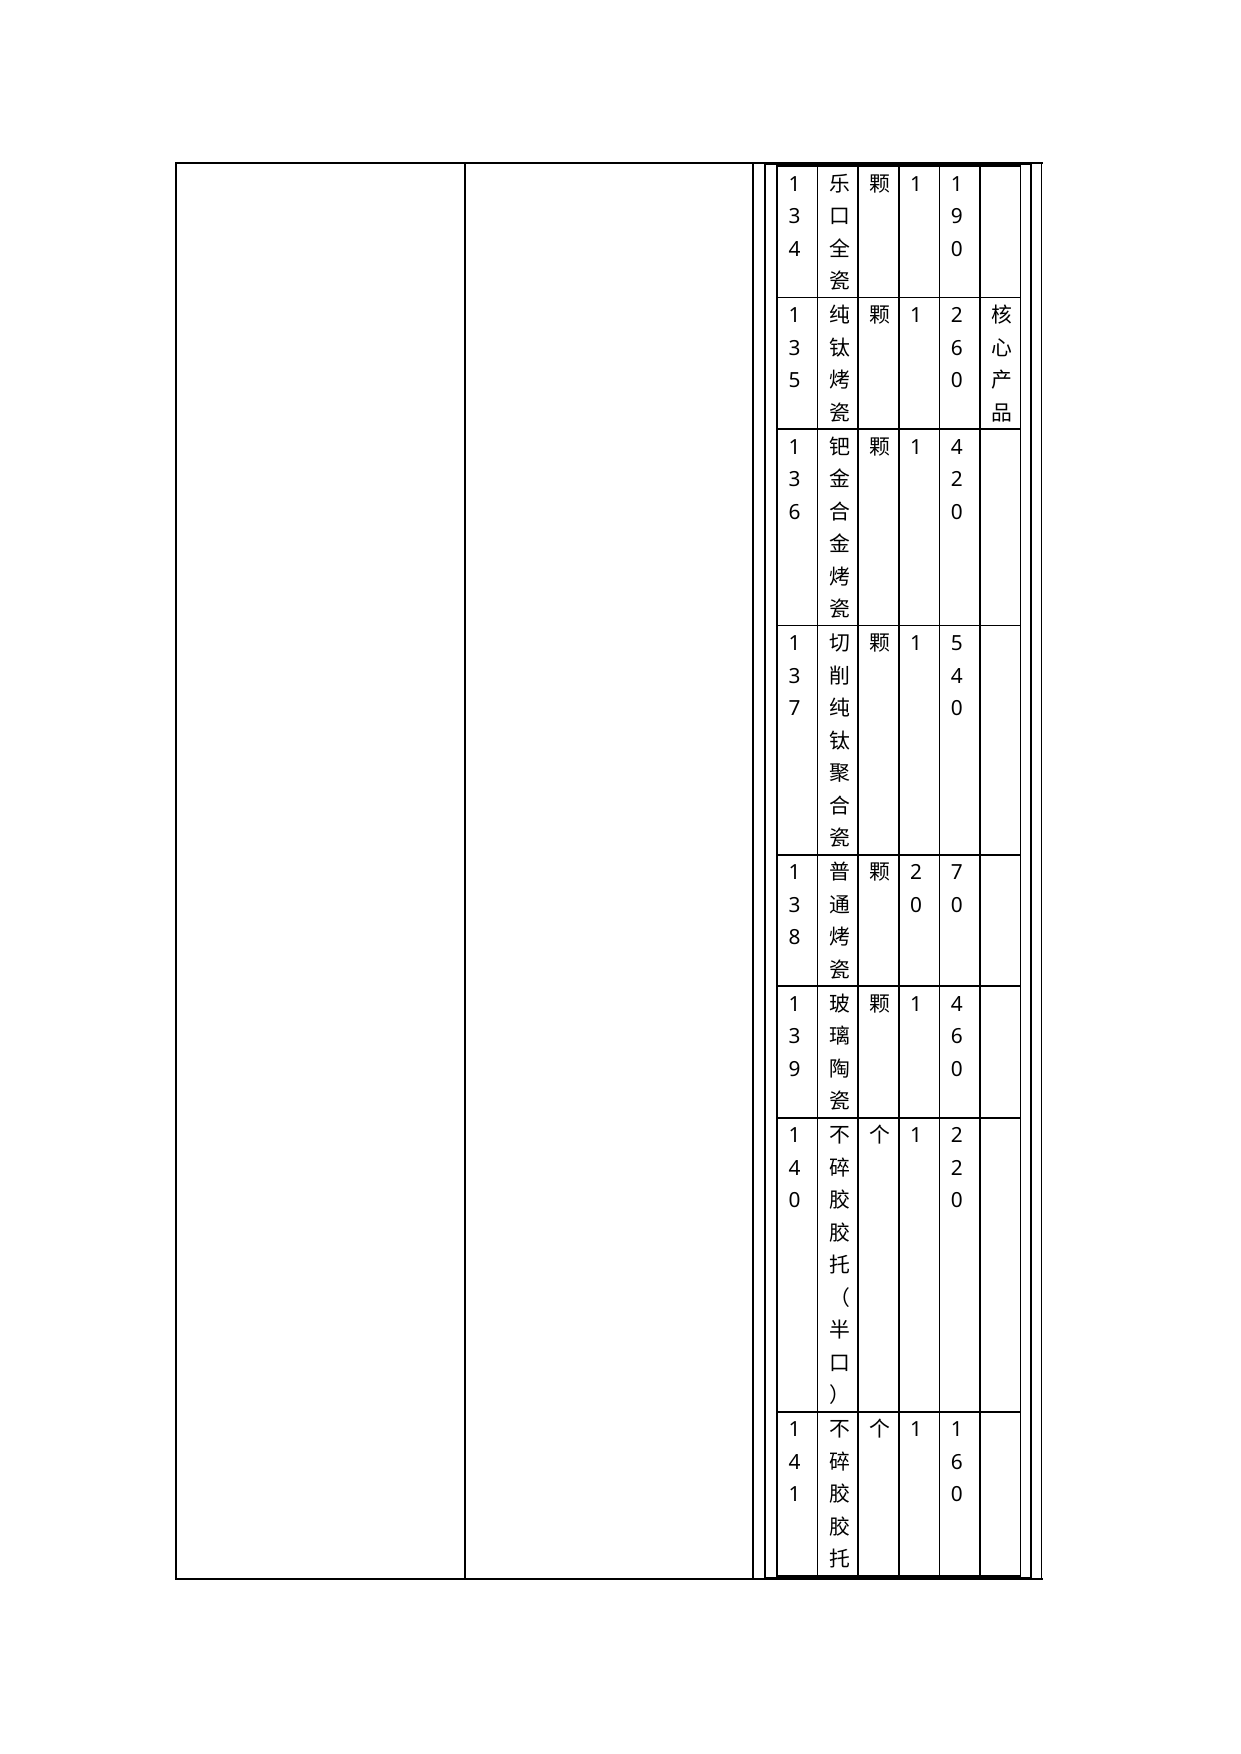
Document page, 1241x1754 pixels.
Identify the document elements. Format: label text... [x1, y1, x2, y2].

table_cell [859, 856, 898, 985]
table_cell [778, 298, 817, 428]
table_cell [778, 856, 817, 985]
table_cell [981, 167, 1020, 297]
table_cell [940, 1413, 979, 1575]
table_cell [818, 298, 857, 428]
table_cell [940, 626, 979, 854]
table_cell [900, 856, 939, 985]
table_cell [754, 164, 764, 1578]
table_cell [818, 987, 857, 1117]
table_cell [900, 167, 939, 297]
table_cell [940, 856, 979, 985]
table_cell [940, 987, 979, 1117]
table_cell [940, 430, 979, 625]
table_cell [900, 987, 939, 1117]
table_cell [900, 298, 939, 428]
table_cell [981, 1413, 1020, 1575]
table_cell [466, 164, 752, 1578]
table_cell [981, 987, 1020, 1117]
table_cell [900, 626, 939, 854]
table_cell [859, 1119, 898, 1411]
table_cell [766, 165, 776, 1577]
table_cell [859, 987, 898, 1117]
table_cell [981, 1119, 1020, 1411]
table_cell [981, 430, 1020, 625]
table_cell [1021, 165, 1030, 1577]
table_cell [818, 1119, 857, 1411]
table_cell 1 [177, 164, 464, 1578]
table_cell [940, 167, 979, 297]
table_cell [859, 626, 898, 854]
table_cell [859, 1413, 898, 1575]
table_cell [900, 1413, 939, 1575]
table_cell [818, 1413, 857, 1575]
table_cell [859, 167, 898, 297]
table_cell [900, 430, 939, 625]
table_cell [778, 626, 817, 854]
table_cell [818, 856, 857, 985]
table_cell [940, 298, 979, 428]
table_cell [981, 856, 1020, 985]
table_cell [778, 1119, 817, 1411]
table_cell [778, 430, 817, 625]
table_cell [818, 430, 857, 625]
table_cell [778, 167, 817, 297]
table_cell [778, 987, 817, 1117]
table_cell [981, 298, 1020, 428]
table_cell [1032, 164, 1041, 1578]
table_cell [818, 626, 857, 854]
table_cell [859, 298, 898, 428]
table_cell [940, 1119, 979, 1411]
table_cell [818, 167, 857, 297]
table_cell [900, 1119, 939, 1411]
table_cell [981, 626, 1020, 854]
table_cell [859, 430, 898, 625]
table_cell [778, 1413, 817, 1575]
